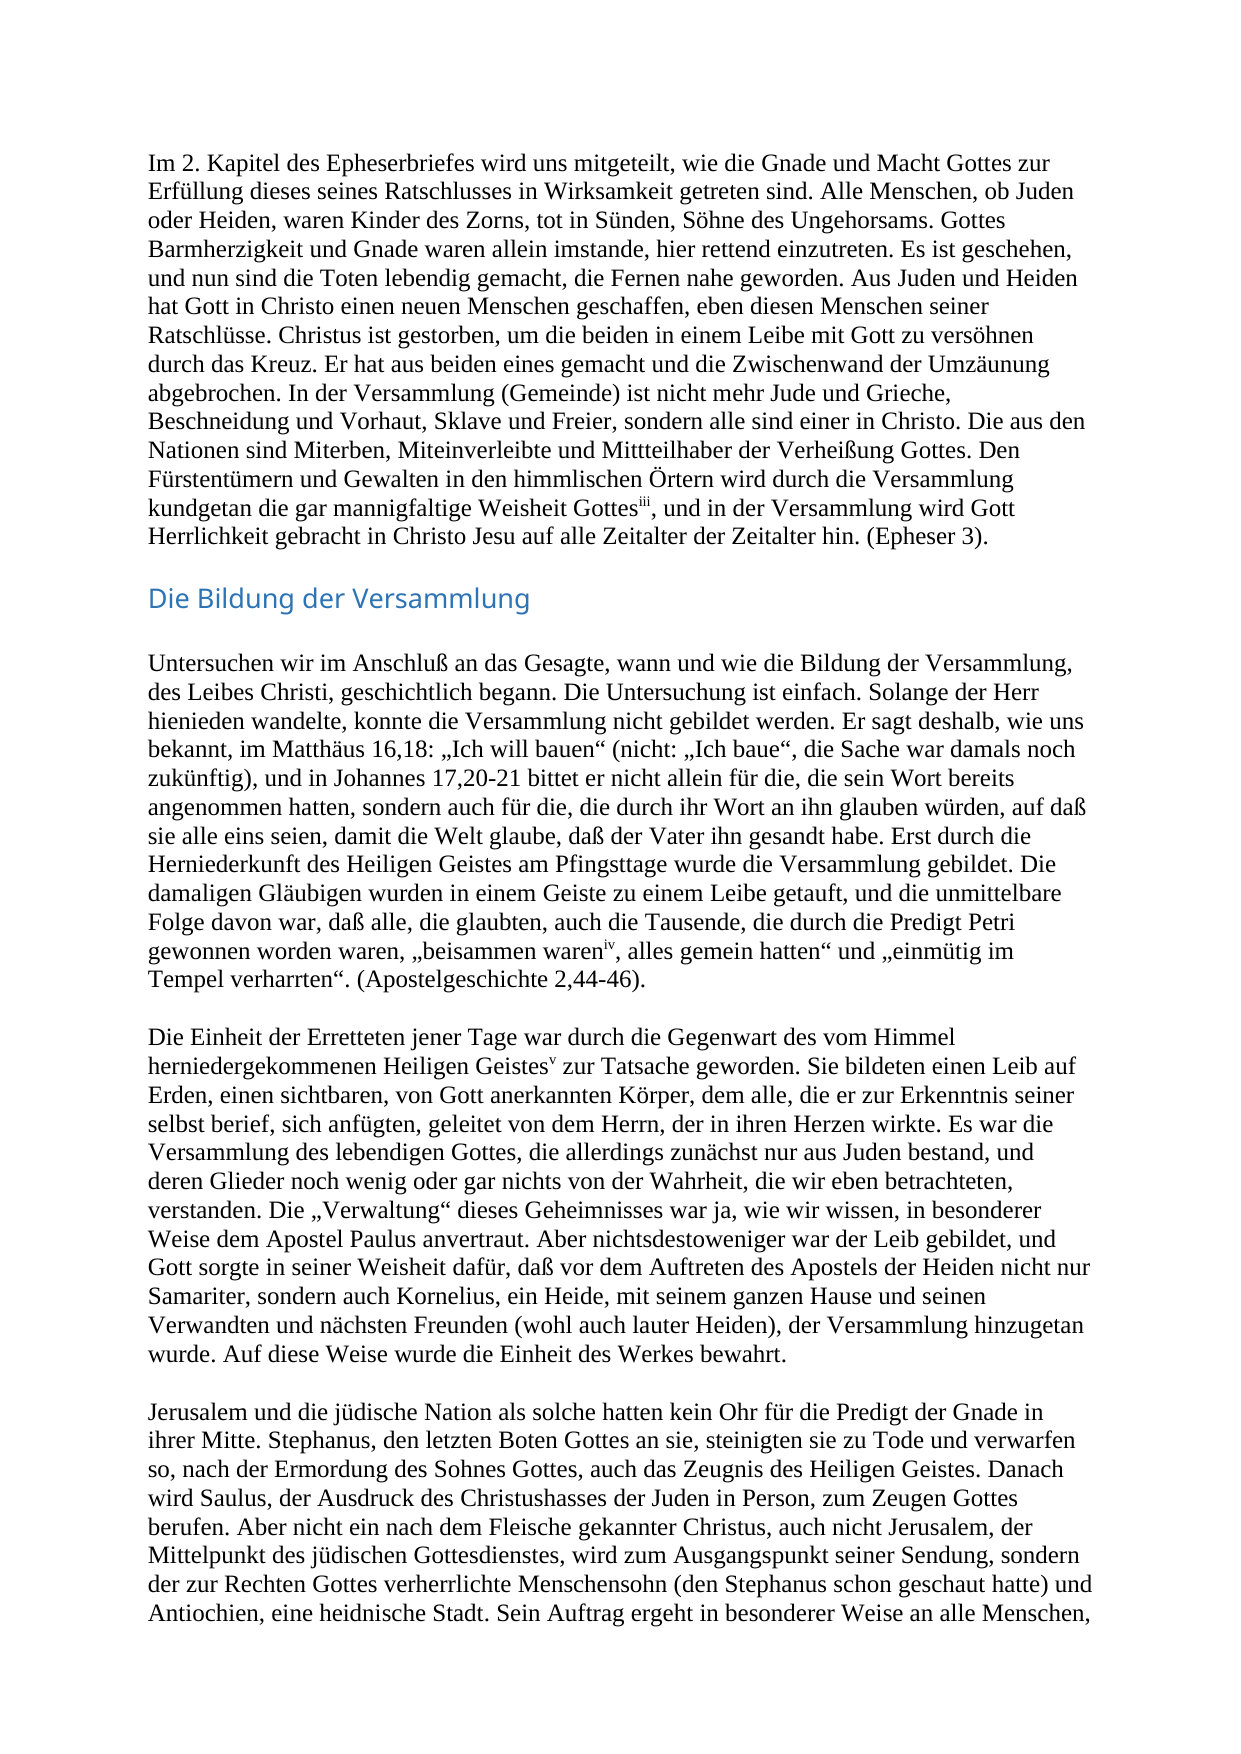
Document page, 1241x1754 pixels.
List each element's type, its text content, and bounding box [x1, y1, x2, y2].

text Die Einheit der Erretteten jener Tage war durch die Gegenwart des vom Himmel herniedergekommenen Heiligen Geistes zur Tatsache geworden. Sie bildeten einen Leib auf Erden, einen sichtbaren, von Gott anerkannten Körper, dem alle, die er zur Erkenntnis seiner selbst berief, sich anfügten, geleitet von dem Herrn, der in ihren Herzen wirkte. Es war die Versammlung des lebendigen Gottes, die allerdings zunächst nur aus Juden bestand, und deren Glieder noch wenig oder gar nichts von der Wahrheit, die wir eben betrachteten, verstanden. Die „Verwaltung“ dieses Geheimnisses war ja, wie wir wissen, in besonderer Weise dem Apostel Paulus anvertraut. Aber nichtsdestoweniger war der Leib gebildet, und Gott sorgte in seiner Weisheit dafür, daß vor dem Auftreten des Apostels der Heiden nicht nur Samariter, sondern auch Kornelius, ein Heide, mit seinem ganzen Hause und seinen Verwandten und nächsten Freunden (wohl auch lauter Heiden), der Versammlung hinzugetan wurde. Auf diese Weise wurde die Einheit des Werkes bewahrt. [148, 1022, 1093, 1367]
subtitle Die Bildung der Versammlung [148, 579, 1093, 616]
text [148, 1397, 1093, 1627]
text Untersuchen wir im Anschluß an das Gesagte, wann und wie die Bildung der Versammlung, des Leibes Christi, geschichtlich begann. Die Untersuchung ist einfach. Solange der Herr hienieden wandelte, konnte die Versammlung nicht gebildet werden. Er sagt deshalb, wie uns bekannt, im Matthäus 16,18: „Ich will bauen“ (nicht: „Ich baue“, die Sache war damals noch zukünftig), und in Johannes 17,20-21 bittet er nicht allein für die, die sein Wort bereits angenommen hatten, sondern auch für die, die durch ihr Wort an ihn glauben würden, auf daß sie alle eins seien, damit die Welt glaube, daß der Vater ihn gesandt habe. Erst durch die Herniederkunft des Heiligen Geistes am Pfingsttage wurde die Versammlung gebildet. Die damaligen Gläubigen wurden in einem Geiste zu einem Leibe getauft, und die unmittelbare Folge davon war, daß alle, die glaubten, auch die Tausende, die durch die Predigt Petri gewonnen worden waren, „beisammen waren, alles gemein hatten“ und „einmütig im Tempel verharrten“. (Apostelgeschichte 2,44-46). [148, 648, 1093, 993]
text Im 2. Kapitel des Epheserbriefes wird uns mitgeteilt, wie die Gnade und Macht Gottes zur Erfüllung dieses seines Ratschlusses in Wirksamkeit getreten sind. Alle Menschen, ob Juden oder Heiden, waren Kinder des Zorns, tot in Sünden, Söhne des Ungehorsams. Gottes Barmherzigkeit und Gnade waren allein imstande, hier rettend einzutreten. Es ist geschehen, und nun sind die Toten lebendig gemacht, die Fernen nahe geworden. Aus Juden und Heiden hat Gott in Christo einen neuen Menschen geschaffen, eben diesen Menschen seiner Ratschlüsse. Christus ist gestorben, um die beiden in einem Leibe mit Gott zu versöhnen durch das Kreuz. Er hat aus beiden eines gemacht und die Zwischenwand der Umzäunung abgebrochen. In der Versammlung (Gemeinde) ist nicht mehr Jude und Grieche, Beschneidung und Vorhaut, Sklave und Freier, sondern alle sind einer in Christo. Die aus den Nationen sind Miterben, Miteinverleibte und Mittteilhaber der Verheißung Gottes. Den Fürstentümern und Gewalten in den himmlischen Örtern wird durch die Versammlung kundgetan die gar mannigfaltige Weisheit Gottes, und in der Versammlung wird Gott Herrlichkeit gebracht in Christo Jesu auf alle Zeitalter der Zeitalter hin. (Epheser 3). [148, 148, 1093, 550]
